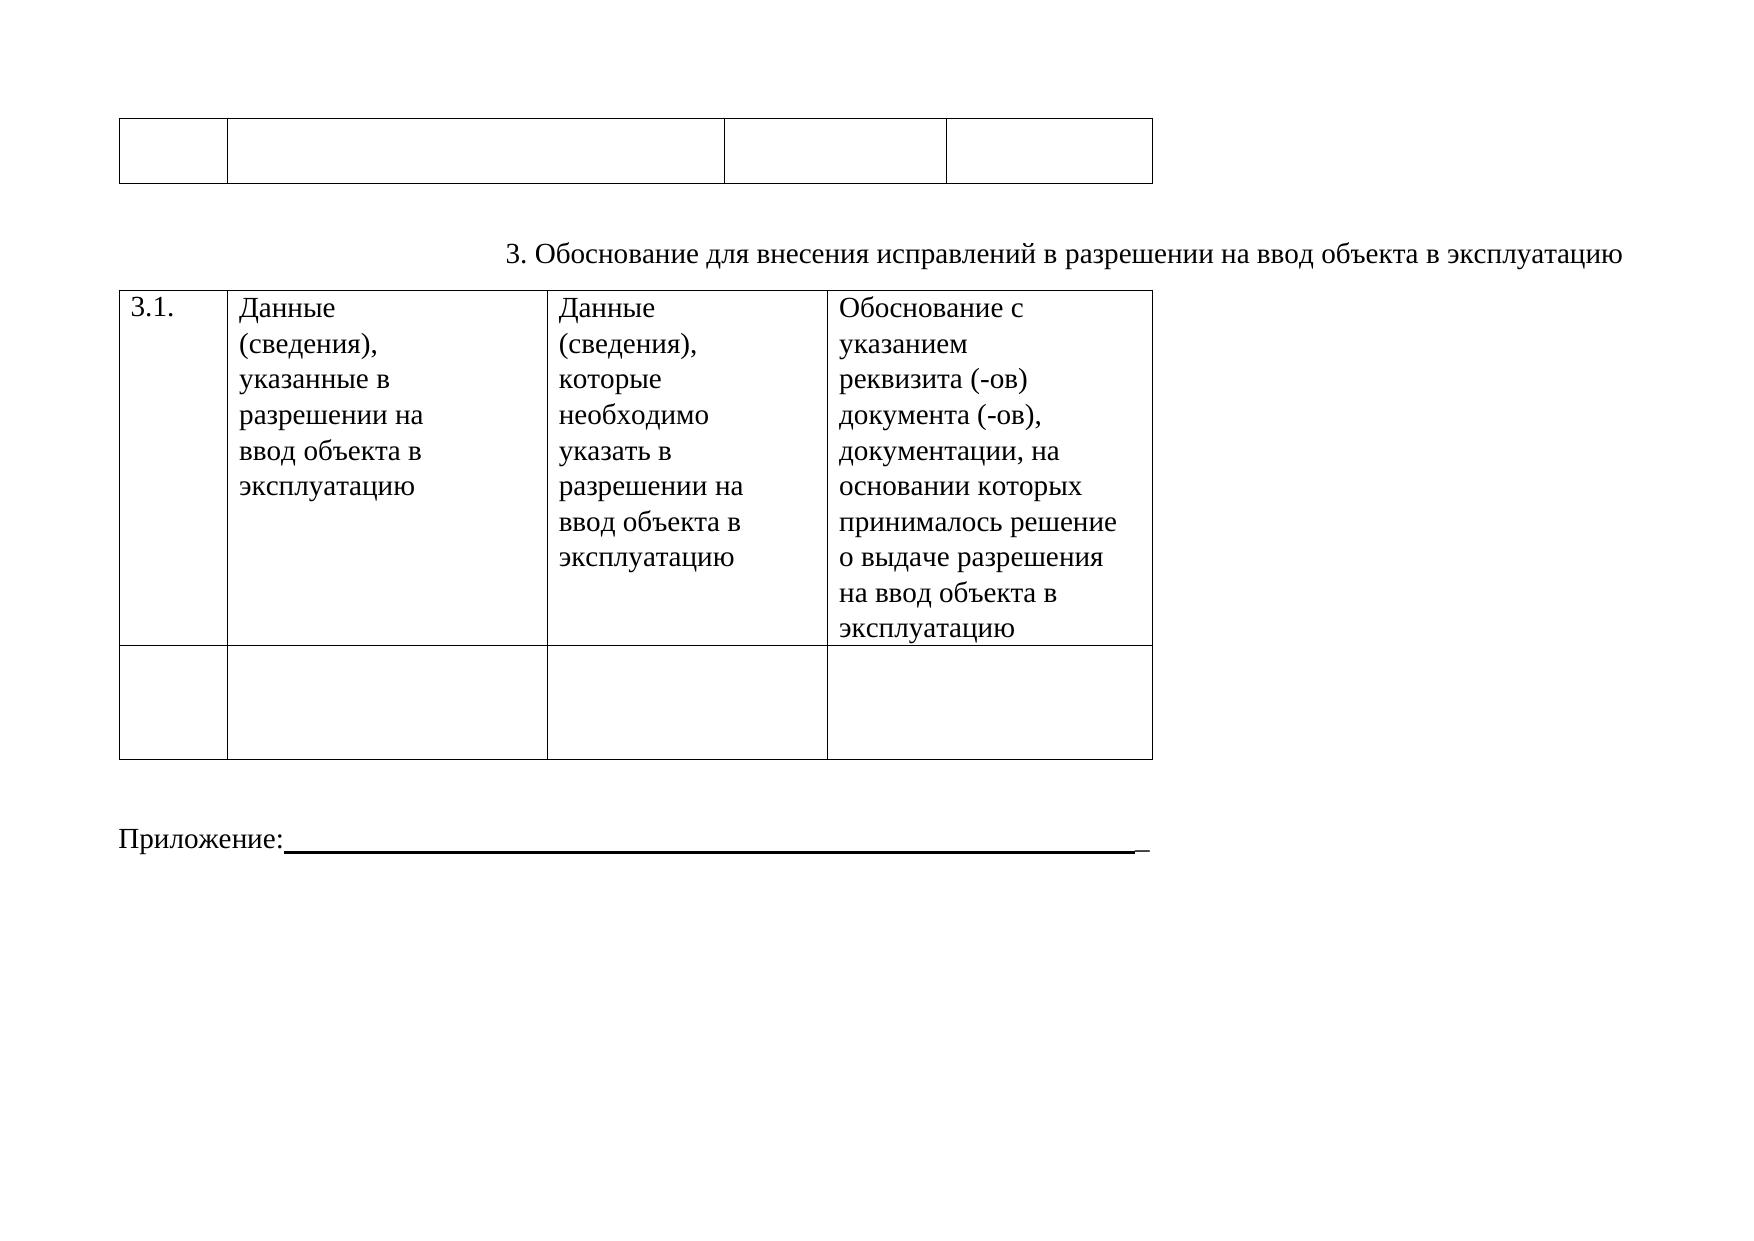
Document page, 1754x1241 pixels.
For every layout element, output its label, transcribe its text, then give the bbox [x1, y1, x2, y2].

text Приложение: _ [118, 822, 1695, 855]
table_cell [120, 646, 227, 759]
table_header Данные (сведения), указанные в разрешении на ввод объекта в эксплуатацию [228, 291, 547, 645]
list Обоснование для внесения исправлений в разрешении на ввод объекта в эксплуатацию [205, 236, 1623, 270]
table_cell [120, 119, 227, 183]
table_cell [228, 119, 724, 183]
table_cell [725, 119, 946, 183]
table_cell [947, 119, 1152, 183]
table_cell [228, 646, 547, 759]
table_cell [548, 646, 827, 759]
table_cell [828, 646, 1152, 759]
table_header Обоснование с указанием реквизита (-ов) документа (-ов), документации, на основании которых принималось решение о выдаче разрешения на ввод объекта в эксплуатацию [828, 291, 1152, 645]
table_header Данные (сведения), которые необходимо указать в разрешении на ввод объекта в эксплуатацию [548, 291, 827, 645]
table_header 3.1. [120, 291, 227, 645]
